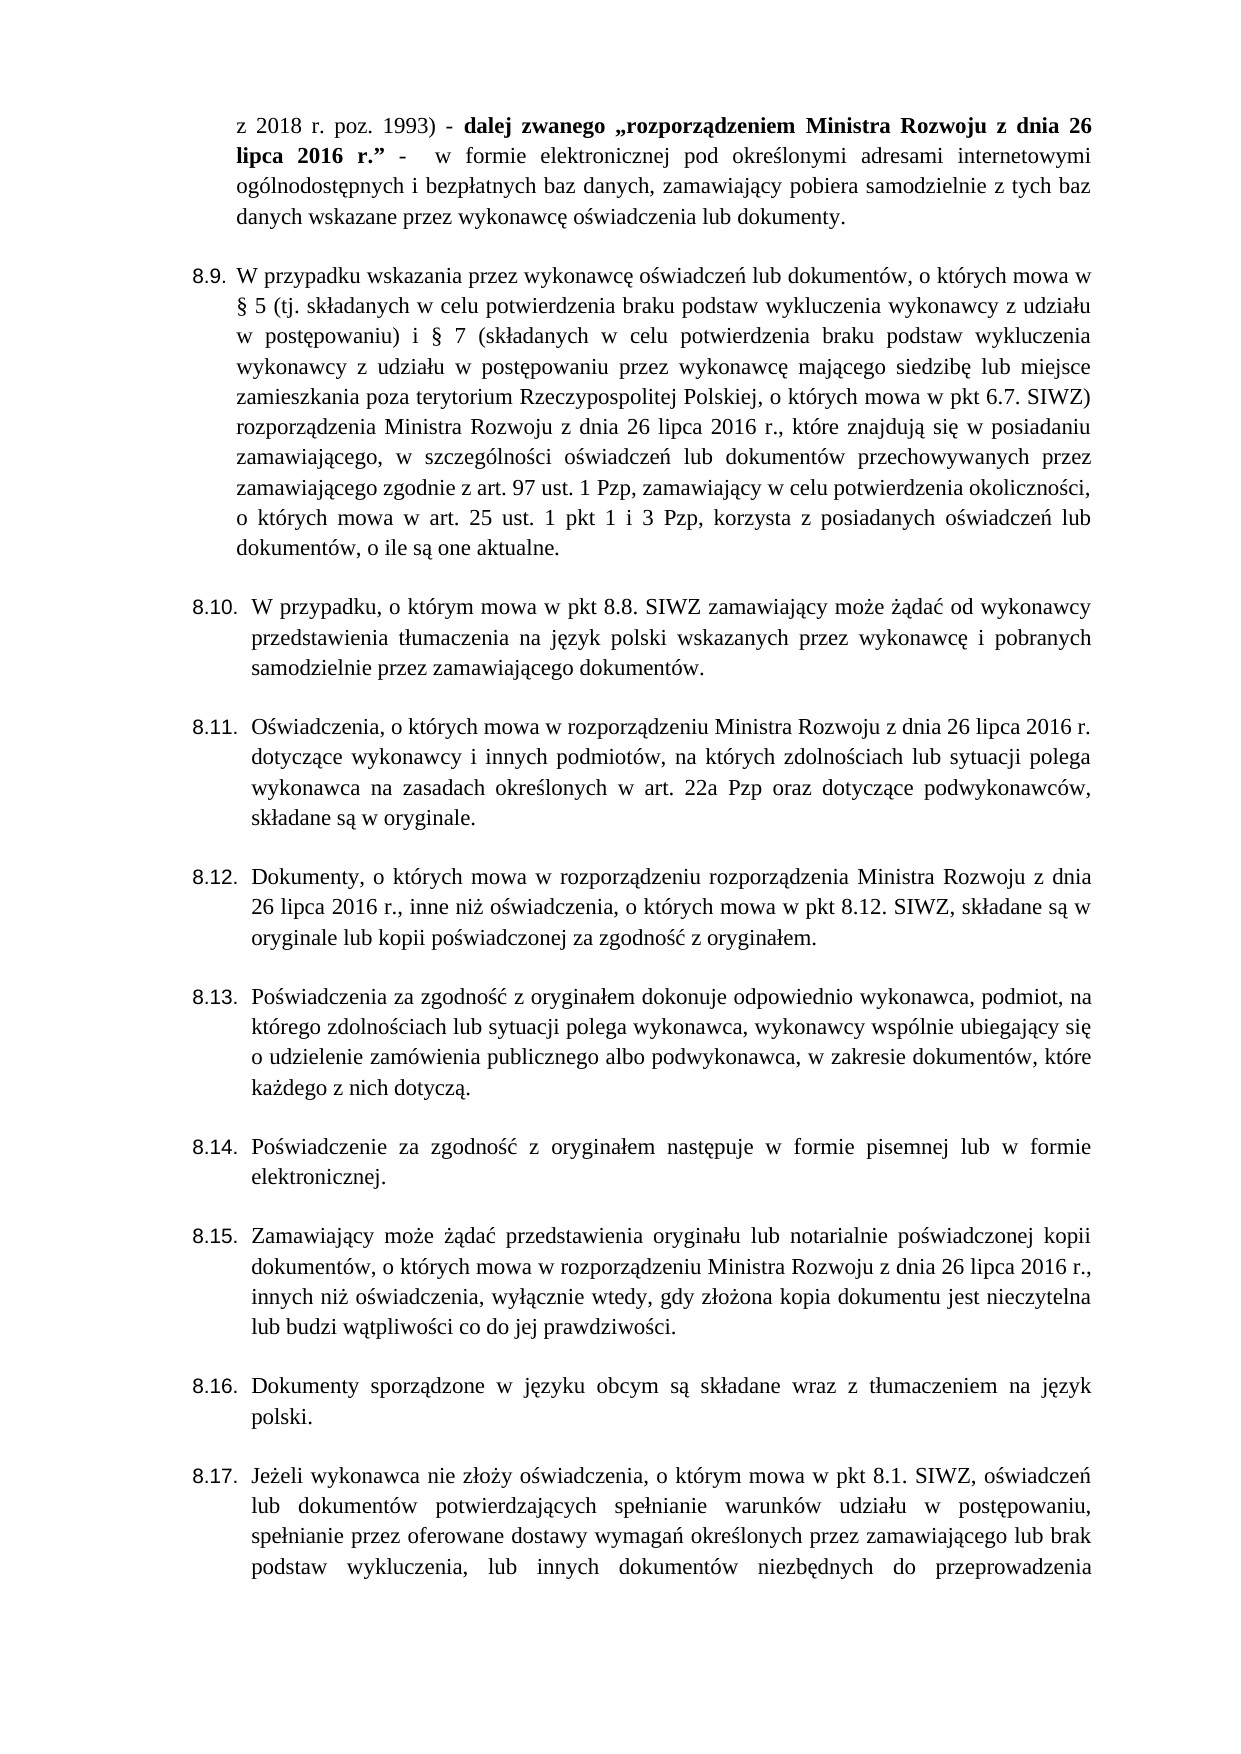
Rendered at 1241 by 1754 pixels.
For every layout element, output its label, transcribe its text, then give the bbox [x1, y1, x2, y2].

list W przypadku wskazania przez wykonawcę oświadczeń lub dokumentów, o których mowa w § 5 (tj. składanych w celu potwierdzenia braku podstaw wykluczenia wykonawcy z udziału w postępowaniu) i § 7 (składanych w celu potwierdzenia braku podstaw wykluczenia wykonawcy z udziału w postępowaniu przez wykonawcę mającego siedzibę lub miejsce zamieszkania poza terytorium Rzeczypospolitej Polskiej, o których mowa w pkt 6.7. SIWZ) rozporządzenia Ministra Rozwoju z dnia 26 lipca 2016 r., które znajdują się w posiadaniu zamawiającego, w szczególności oświadczeń lub dokumentów przechowywanych przez zamawiającego zgodnie z art. 97 ust. 1 Pzp, zamawiający w celu potwierdzenia okoliczności, o których mowa w art. 25 ust. 1 pkt 1 i 3 Pzp, korzysta z posiadanych oświadczeń lub dokumentów, o ile są one aktualne. [192, 262, 1093, 560]
list Poświadczenia za zgodność z oryginałem dokonuje odpowiednio wykonawca, podmiot, na którego zdolnościach lub sytuacji polega wykonawca, wykonawcy wspólnie ubiegający się o udzielenie zamówienia publicznego albo podwykonawca, w zakresie dokumentów, które każdego z nich dotyczą. [192, 983, 1093, 1100]
list Dokumenty sporządzone w języku obcym są składane wraz z tłumaczeniem na język polski. [192, 1372, 1093, 1429]
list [192, 1462, 1093, 1579]
list Zamawiający może żądać przedstawienia oryginału lub notarialnie poświadczonej kopii dokumentów, o których mowa w rozporządzeniu Ministra Rozwoju z dnia 26 lipca 2016 r., innych niż oświadczenia, wyłącznie wtedy, gdy złożona kopia dokumentu jest nieczytelna lub budzi wątpliwości co do jej prawdziwości. [192, 1222, 1093, 1339]
list Poświadczenie za zgodność z oryginałem następuje w formie pisemnej lub w formie elektronicznej. [192, 1133, 1093, 1189]
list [192, 112, 1093, 229]
list Dokumenty, o których mowa w rozporządzeniu rozporządzenia Ministra Rozwoju z dnia 26 lipca 2016 r., inne niż oświadczenia, o których mowa w pkt 8.12. SIWZ, składane są w oryginale lub kopii poświadczonej za zgodność z oryginałem. [192, 863, 1093, 950]
list Oświadczenia, o których mowa w rozporządzeniu Ministra Rozwoju z dnia 26 lipca 2016 r. dotyczące wykonawcy i innych podmiotów, na których zdolnościach lub sytuacji polega wykonawca na zasadach określonych w art. 22a Pzp oraz dotyczące podwykonawców, składane są w oryginale. [192, 713, 1093, 830]
list W przypadku, o którym mowa w pkt 8.8. SIWZ zamawiający może żądać od wykonawcy przedstawienia tłumaczenia na język polski wskazanych przez wykonawcę i pobranych samodzielnie przez zamawiającego dokumentów. [192, 593, 1093, 680]
